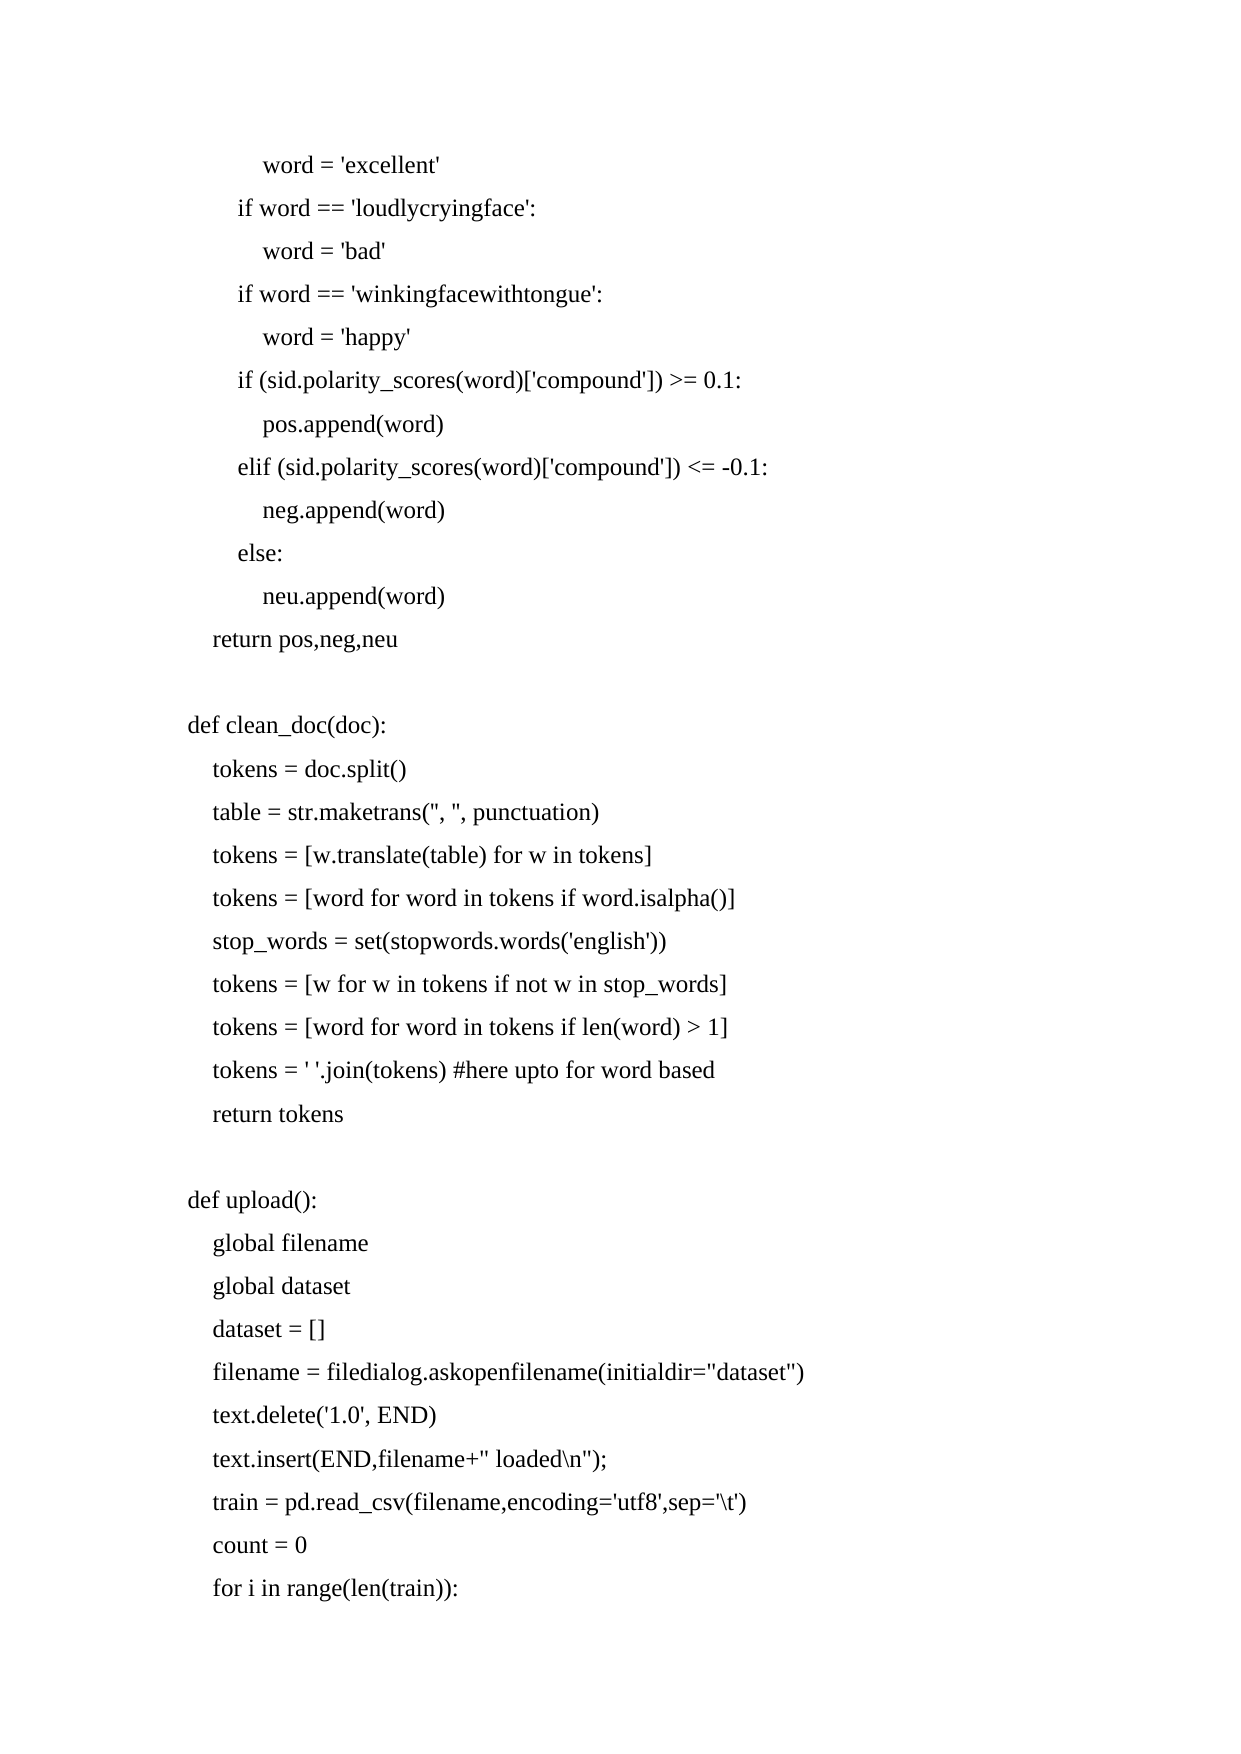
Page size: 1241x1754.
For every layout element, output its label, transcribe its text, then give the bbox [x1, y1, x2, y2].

text word = 'happy' [187, 322, 1053, 351]
text word = 'excellent' [187, 150, 1053, 179]
text filename = filedialog.askopenfilename(initialdir="dataset") [187, 1357, 1053, 1386]
text else: [187, 538, 1053, 567]
text table = str.maketrans('', '', punctuation) [187, 797, 1053, 826]
text if (sid.polarity_scores(word)['compound']) >= 0.1: [187, 366, 1053, 394]
text neg.append(word) [187, 495, 1053, 524]
text tokens = doc.split() [187, 754, 1053, 782]
text global filename [187, 1228, 1053, 1257]
text count = 0 [187, 1530, 1053, 1559]
text return pos,neg,neu [187, 624, 1053, 653]
text text.insert(END,filename+" loaded\n"); [187, 1444, 1053, 1472]
text global dataset [187, 1271, 1053, 1300]
text elif (sid.polarity_scores(word)['compound']) <= -0.1: [187, 452, 1053, 481]
text if word == 'loudlycryingface': [187, 193, 1053, 222]
text text.delete('1.0', END) [187, 1401, 1053, 1429]
text def upload(): [187, 1185, 1053, 1214]
text tokens = [word for word in tokens if len(word) > 1] [187, 1012, 1053, 1041]
text stop_words = set(stopwords.words('english')) [187, 926, 1053, 955]
text tokens = ' '.join(tokens) #here upto for word based [187, 1056, 1053, 1084]
text dataset = [] [187, 1314, 1053, 1343]
text pos.append(word) [187, 409, 1053, 437]
text tokens = [w for w in tokens if not w in stop_words] [187, 969, 1053, 998]
text word = 'bad' [187, 236, 1053, 265]
text def clean_doc(doc): [187, 711, 1053, 739]
text return tokens [187, 1099, 1053, 1127]
text tokens = [w.translate(table) for w in tokens] [187, 840, 1053, 869]
text if word == 'winkingfacewithtongue': [187, 279, 1053, 308]
text tokens = [word for word in tokens if word.isalpha()] [187, 883, 1053, 912]
text train = pd.read_csv(filename,encoding='utf8',sep='\t') [187, 1487, 1053, 1516]
text for i in range(len(train)): [187, 1573, 1053, 1602]
text neu.append(word) [187, 581, 1053, 610]
